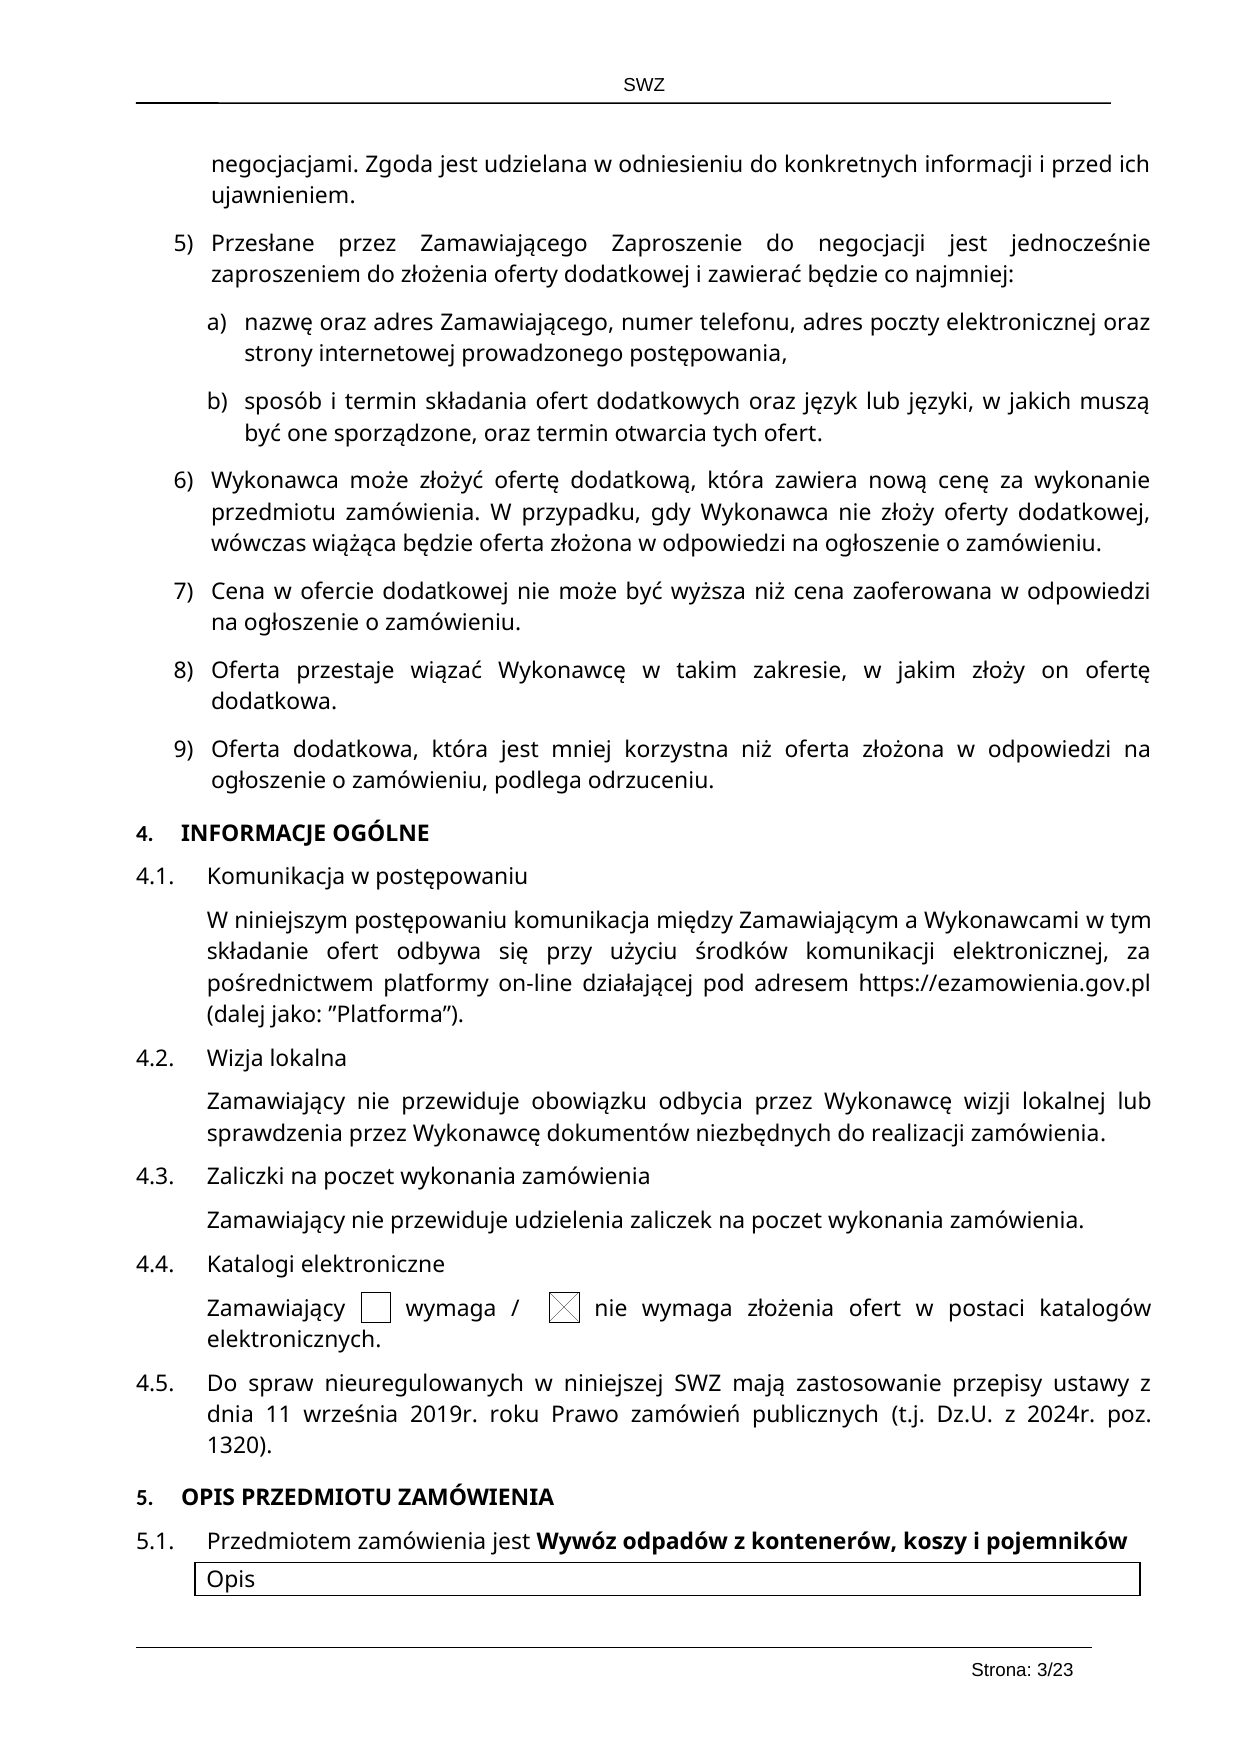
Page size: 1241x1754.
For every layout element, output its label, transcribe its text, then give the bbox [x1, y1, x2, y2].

list Oferta dodatkowa, która jest mniej korzystna niż oferta złożona w odpowiedzi na ogłoszenie o zamówieniu, podlega odrzuceniu. [173, 733, 1152, 796]
table_header Opis [196, 1563, 1139, 1594]
list Opis przedmiotu zamówienia [136, 1481, 1152, 1512]
list Do spraw nieuregulowanych w niniejszej SWZ mają zastosowanie przepisy ustawy z dnia 11 września 2019r. roku Prawo zamówień publicznych (t.j. Dz.U. z 2024r. poz. 1320). [136, 1366, 1152, 1460]
text Zamawiający wymaga / nie wymaga złożenia ofert w postaci katalogów elektronicznych. [207, 1291, 1152, 1354]
list Przedmiotem zamówienia jest Wywóz odpadów z kontenerów, koszy i pojemników [136, 1525, 1152, 1556]
list nazwę oraz adres Zamawiającego, numer telefonu, adres poczty elektronicznej oraz strony internetowej prowadzonego postępowania, [207, 306, 1152, 368]
list Cena w ofercie dodatkowej nie może być wyższa niż cena zaoferowana w odpowiedzi na ogłoszenie o zamówieniu. [173, 575, 1152, 637]
list Przesłane przez Zamawiającego Zaproszenie do negocjacji jest jednocześnie zaproszeniem do złożenia oferty dodatkowej i zawierać będzie co najmniej: [173, 227, 1152, 289]
list informacje ogólne [136, 816, 1152, 848]
list Oferta przestaje wiązać Wykonawcę w takim zakresie, w jakim złoży on ofertę dodatkowa. [173, 654, 1152, 716]
list sposób i termin składania ofert dodatkowych oraz język lub języki, w jakich muszą być one sporządzone, oraz termin otwarcia tych ofert. [207, 385, 1152, 448]
list Wykonawca może złożyć ofertę dodatkową, która zawiera nową cenę za wykonanie przedmiotu zamówienia. W przypadku, gdy Wykonawca nie złoży oferty dodatkowej, wówczas wiążąca będzie oferta złożona w odpowiedzi na ogłoszenie o zamówieniu. [173, 464, 1152, 558]
text W niniejszym postępowaniu komunikacja między Zamawiającym a Wykonawcami w tym składanie ofert odbywa się przy użyciu środków komunikacji elektronicznej, za pośrednictwem platformy on-line działającej pod adresem https://ezamowienia.gov.pl (dalej jako: ”Platforma”). [207, 904, 1152, 1029]
text Zamawiający nie przewiduje udzielenia zaliczek na poczet wykonania zamówienia. [207, 1204, 1152, 1235]
list Komunikacja w postępowaniu [136, 860, 1152, 891]
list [173, 148, 1152, 210]
list Katalogi elektroniczne [136, 1248, 1152, 1279]
list Wizja lokalna [136, 1041, 1152, 1073]
list Zaliczki na poczet wykonania zamówienia [136, 1160, 1152, 1191]
text Zamawiający nie przewiduje obowiązku odbycia przez Wykonawcę wizji lokalnej lub sprawdzenia przez Wykonawcę dokumentów niezbędnych do realizacji zamówienia. [207, 1085, 1152, 1148]
